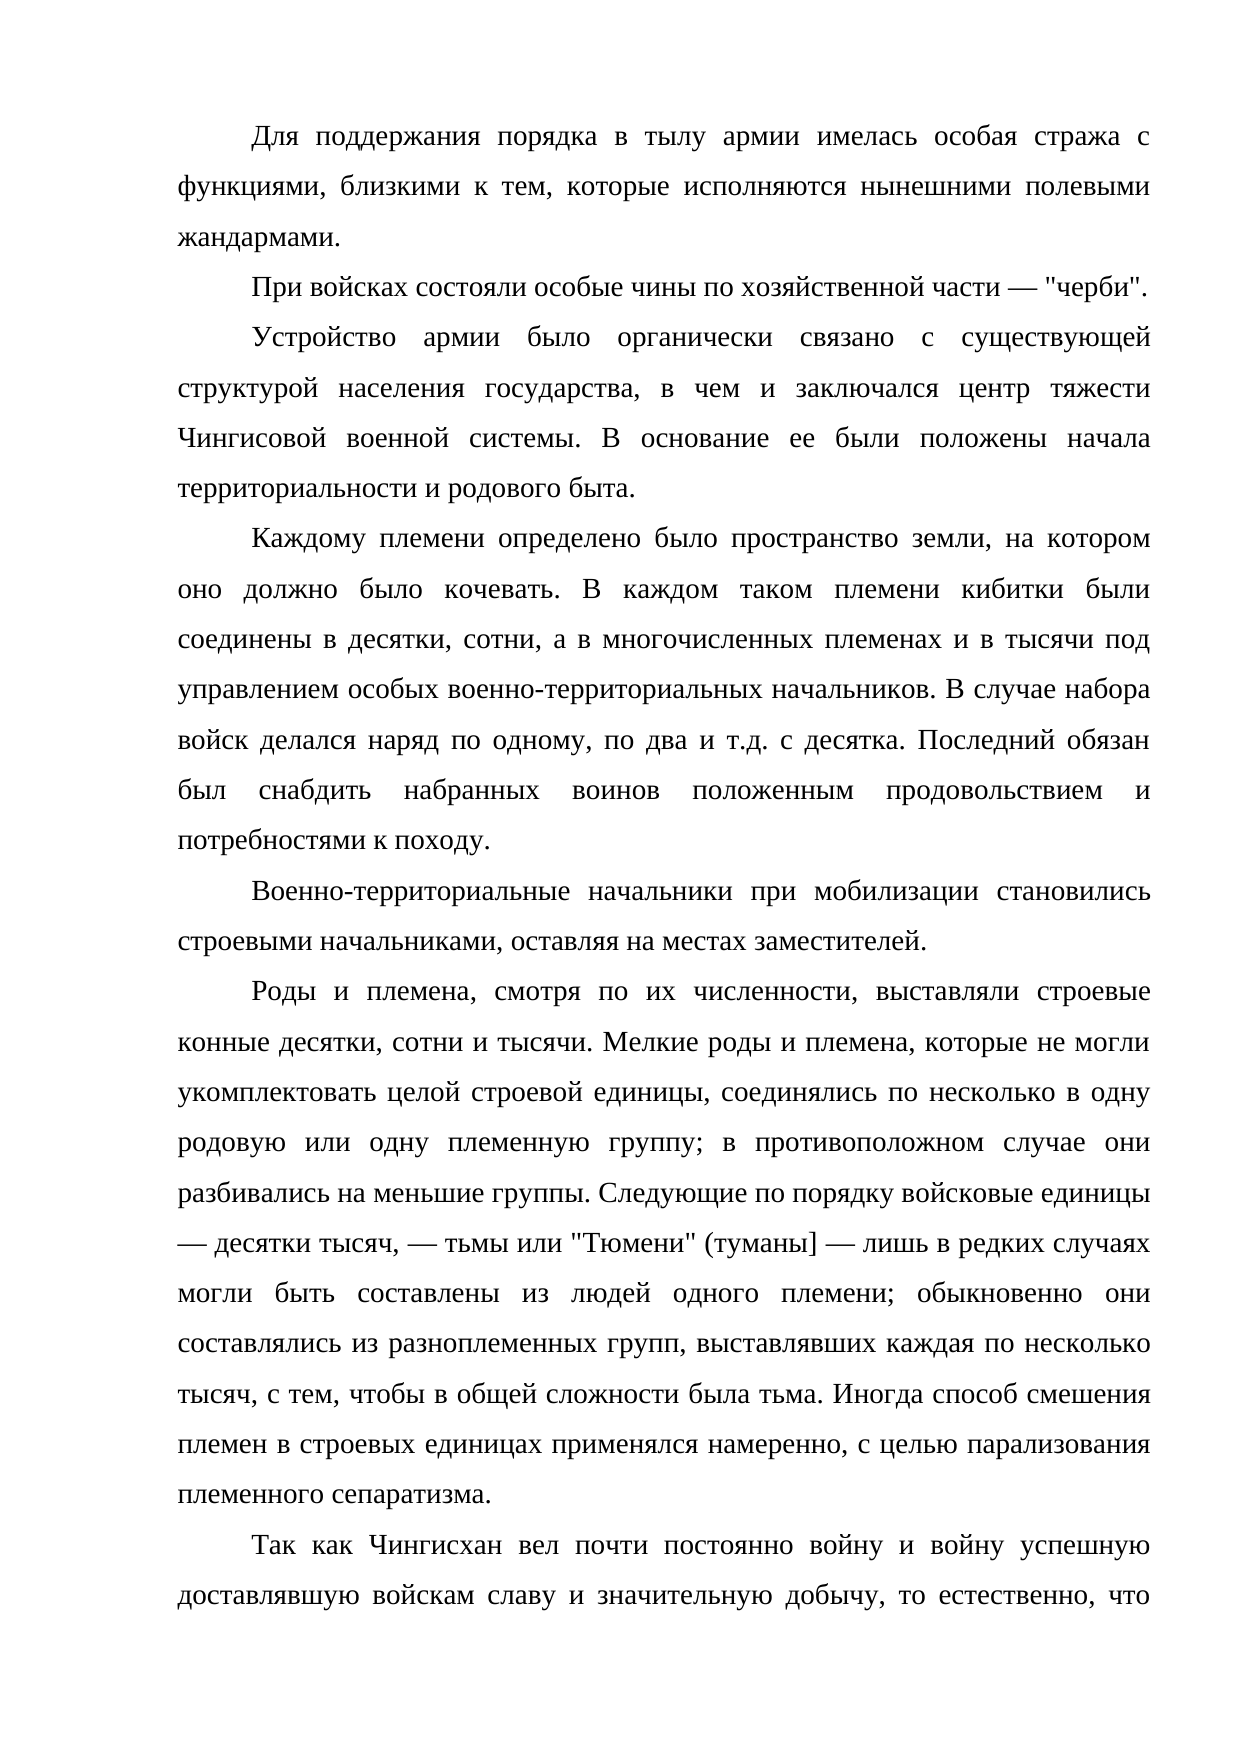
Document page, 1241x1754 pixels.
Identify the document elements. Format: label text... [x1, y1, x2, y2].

text Роды и племена, смотря по их численности, выставляли строевые конные десятки, сотни и тысячи. Мелкие роды и племена, которые не могли укомплектовать целой строевой единицы, соединялись по несколько в одну родовую или одну племенную группу; в противоположном случае они разбивались на меньшие группы. Следующие по порядку войсковые единицы — десятки тысяч, — тьмы или "Тюмени" (туманы] — лишь в редких случаях могли быть составлены из людей одного племени; обыкновенно они составлялись из разноплеменных групп, выставлявших каждая по несколько тысяч, с тем, чтобы в общей сложности была тьма. Иногда способ смешения племен в строевых единицах применялся намеренно, с целью парализования племенного сепаратизма. [177, 973, 1152, 1510]
text При войсках состояли особые чины по хозяйственной части — "черби". [177, 269, 1152, 303]
text Для поддержания порядка в тылу армии имелась особая стража с функциями, близкими к тем, которые исполняются нынешними полевыми жандармами. [177, 118, 1152, 252]
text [177, 1527, 1152, 1611]
text Каждому племени определено было пространство земли, на котором оно должно было кочевать. В каждом таком племени кибитки были соединены в десятки, сотни, а в многочисленных племенах и в тысячи под управлением особых военно-территориальных начальников. В случае набора войск делался наряд по одному, по два и т.д. с десятка. Последний обязан был снабдить набранных воинов положенным продовольствием и потребностями к походу. [177, 521, 1152, 856]
text Военно-территориальные начальники при мобилизации становились строевыми начальниками, оставляя на местах заместителей. [177, 873, 1152, 957]
text Устройство армии было органически связано с существующей структурой населения государства, в чем и заключался центр тяжести Чингисовой военной системы. В основание ее были положены начала территориальности и родового быта. [177, 319, 1152, 504]
